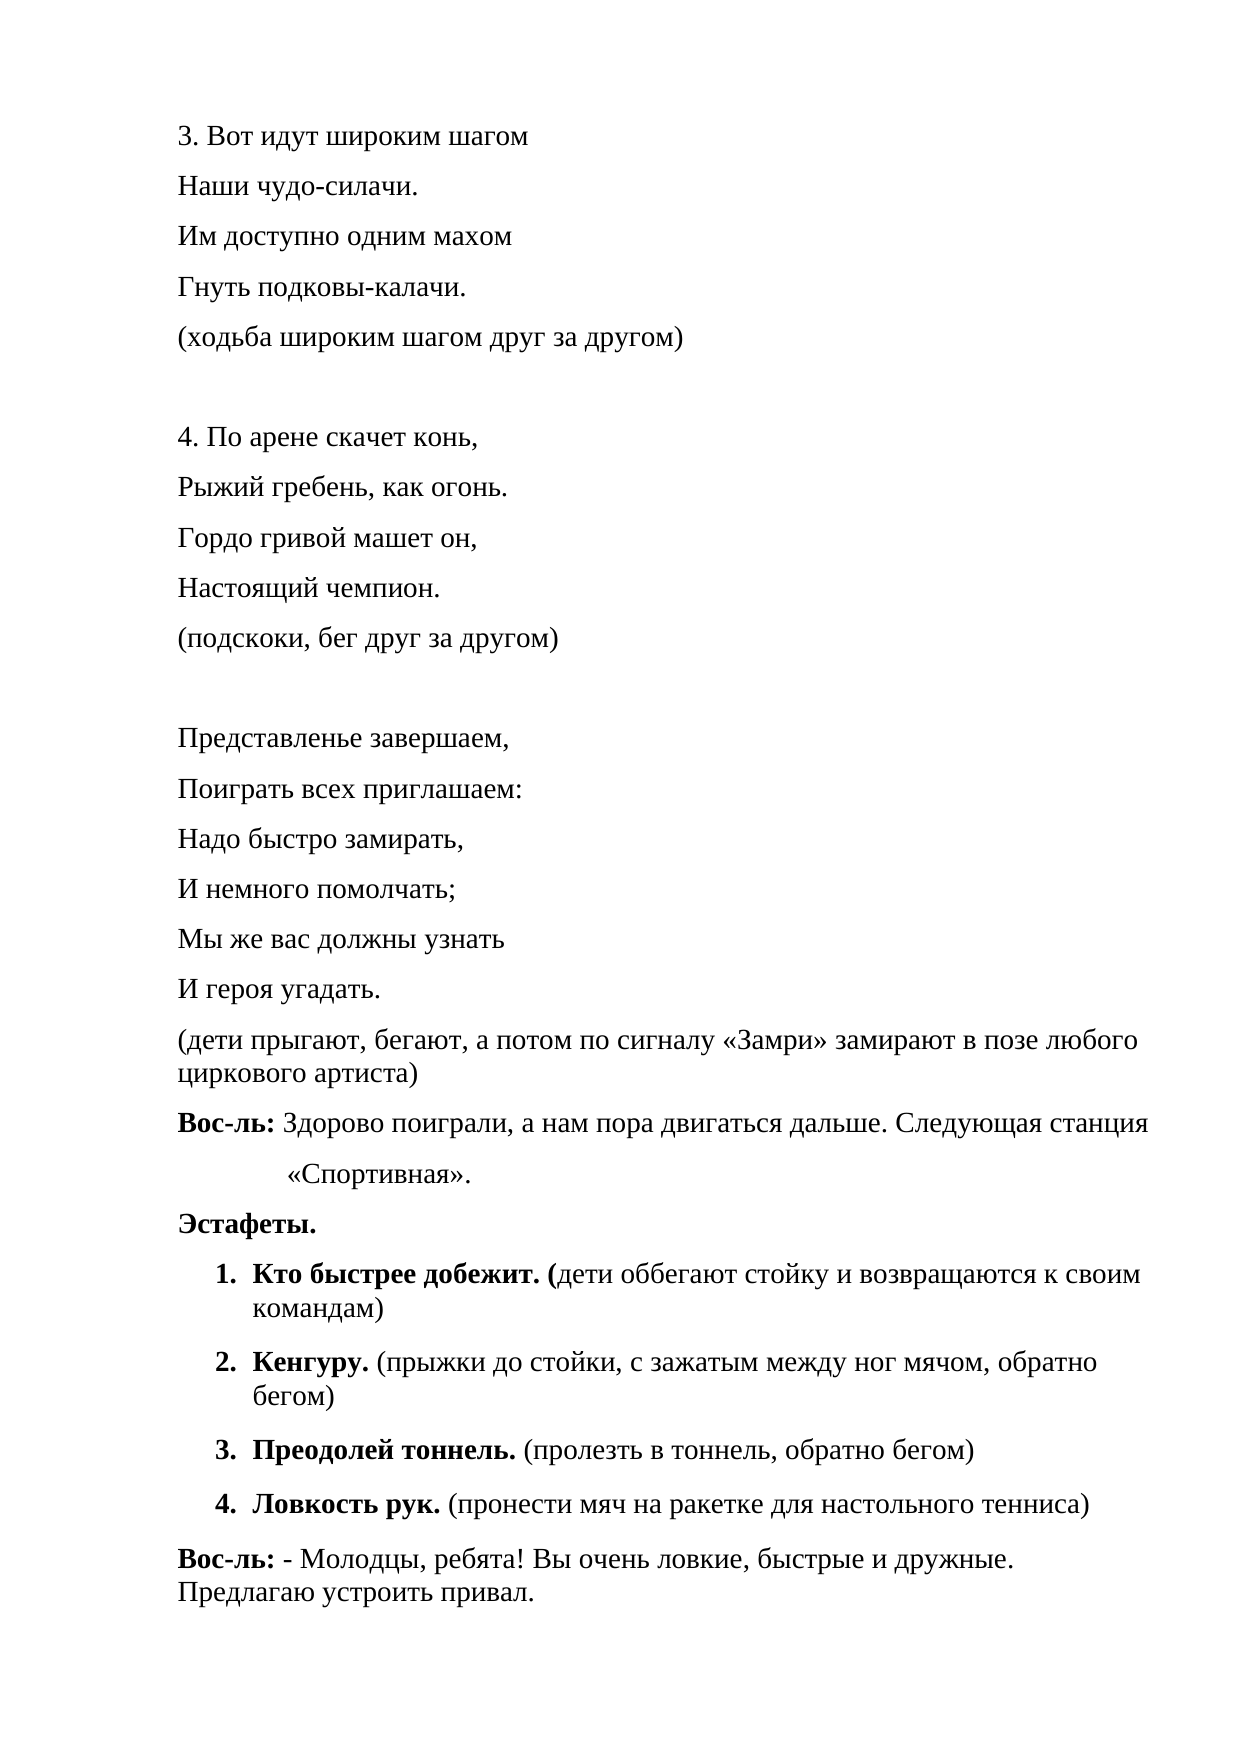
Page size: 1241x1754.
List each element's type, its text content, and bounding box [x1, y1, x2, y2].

text (подскоки, бег друг за другом) [177, 620, 1152, 654]
text Гнуть подковы-калачи. [177, 269, 1152, 302]
text Рыжий гребень, как огонь. [177, 469, 1152, 503]
list Преодолей тоннель. (пролезть в тоннель, обратно бегом) [215, 1432, 1152, 1466]
text «Спортивная». [177, 1156, 1152, 1189]
text Им доступно одним махом [177, 218, 1152, 252]
text Надо быстро замирать, [177, 821, 1152, 854]
list Кто быстрее добежит. (дети оббегают стойку и возвращаются к своим командам) [215, 1256, 1152, 1323]
text Эстафеты. [177, 1206, 1152, 1239]
text Мы же вас должны узнать [177, 921, 1152, 955]
text Наши чудо-силачи. [177, 168, 1152, 202]
text (дети прыгают, бегают, а потом по сигналу «Замри» замирают в позе любого циркового артиста) [177, 1022, 1152, 1089]
text (ходьба широким шагом друг за другом) [177, 319, 1152, 352]
list Ловкость рук. (пронести мяч на ракетке для настольного тенниса) [215, 1486, 1152, 1520]
text Представленье завершаем, [177, 721, 1152, 754]
text Настоящий чемпион. [177, 570, 1152, 603]
text 4. По арене скачет конь, [177, 419, 1152, 453]
text И немного помолчать; [177, 871, 1152, 905]
text Поиграть всех приглашаем: [177, 771, 1152, 804]
text 3. Вот идут широким шагом [177, 118, 1152, 152]
text И героя угадать. [177, 972, 1152, 1005]
text Гордо гривой машет он, [177, 520, 1152, 553]
list Кенгуру. (прыжки до стойки, с зажатым между ног мячом, обратно бегом) [215, 1344, 1152, 1411]
text Вос-ль: Здорово поиграли, а нам пора двигаться дальше. Следующая станция [177, 1106, 1152, 1139]
text Вос-ль: - Молодцы, ребята! Вы очень ловкие, быстрые и дружные. Предлагаю устроить привал. [177, 1541, 1152, 1608]
